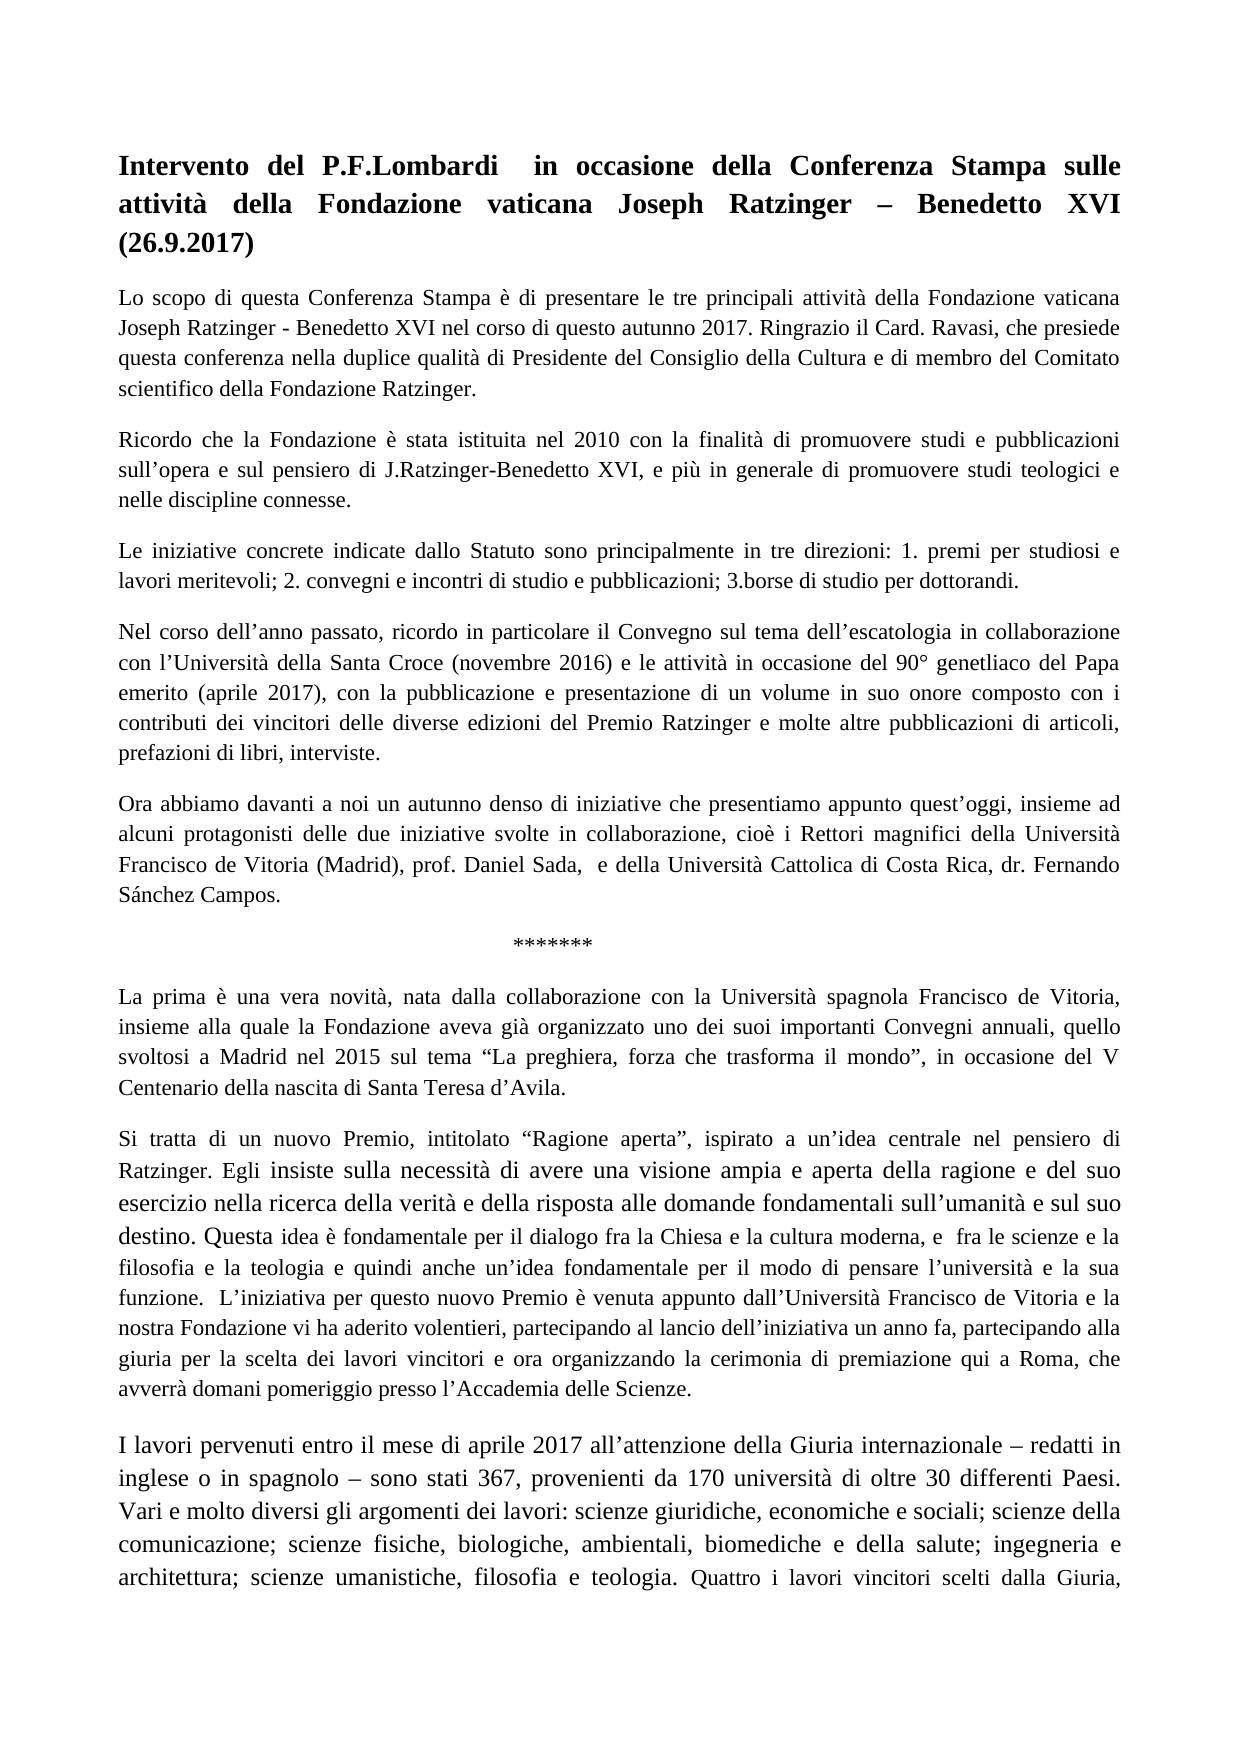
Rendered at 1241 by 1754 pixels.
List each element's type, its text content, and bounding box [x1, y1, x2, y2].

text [118, 1430, 1122, 1591]
text La prima è una vera novità, nata dalla collaborazione con la Università spagnola Francisco de Vitoria, insieme alla quale la Fondazione aveva già organizzato uno dei suoi importanti Convegni annuali, quello svoltosi a Madrid nel 2015 sul tema “La preghiera, forza che trasforma il mondo”, in occasione del V Centenario della nascita di Santa Teresa d’Avila. [118, 983, 1122, 1100]
text Si tratta di un nuovo Premio, intitolato “Ragione aperta”, ispirato a un’idea centrale nel pensiero di Ratzinger. Egli insiste sulla necessità di avere una visione ampia e aperta della ragione e del suo esercizio nella ricerca della verità e della risposta alle domande fondamentali sull’umanità e sul suo destino. Questa idea è fondamentale per il dialogo fra la Chiesa e la cultura moderna, e fra le scienze e la filosofia e la teologia e quindi anche un’idea fondamentale per il modo di pensare l’università e la sua funzione. L’iniziativa per questo nuovo Premio è venuta appunto dall’Università Francisco de Vitoria e la nostra Fondazione vi ha aderito volentieri, partecipando al lancio dell’iniziativa un anno fa, partecipando alla giuria per la scelta dei lavori vincitori e ora organizzando la cerimonia di premiazione qui a Roma, che avverrà domani pomeriggio presso l’Accademia delle Scienze. [118, 1125, 1122, 1401]
text Ora abbiamo davanti a noi un autunno denso di iniziative che presentiamo appunto quest’oggi, insieme ad alcuni protagonisti delle due iniziative svolte in collaborazione, cioè i Rettori magnifici della Università Francisco de Vitoria (Madrid), prof. Daniel Sada, e della Università Cattolica di Costa Rica, dr. Fernando Sánchez Campos. [118, 790, 1122, 907]
text Nel corso dell’anno passato, ricordo in particolare il Convegno sul tema dell’escatologia in collaborazione con l’Università della Santa Croce (novembre 2016) e le attività in occasione del 90° genetliaco del Papa emerito (aprile 2017), con la pubblicazione e presentazione di un volume in suo onore composto con i contributi dei vincitori delle diverse edizioni del Premio Ratzinger e molte altre pubblicazioni di articoli, prefazioni di libri, interviste. [118, 618, 1122, 766]
text ******* [118, 932, 1122, 958]
text Ricordo che la Fondazione è stata istituita nel 2010 con la finalità di promuovere studi e pubblicazioni sull’opera e sul pensiero di J.Ratzinger-Benedetto XVI, e più in generale di promuovere studi teologici e nelle discipline connesse. [118, 426, 1122, 512]
text Le iniziative concrete indicate dallo Statuto sono principalmente in tre direzioni: 1. premi per studiosi e lavori meritevoli; 2. convegni e incontri di studio e pubblicazioni; 3.borse di studio per dottorandi. [118, 537, 1122, 594]
text Intervento del P.F.Lombardi in occasione della Conferenza Stampa sulle attività della Fondazione vaticana Joseph Ratzinger – Benedetto XVI (26.9.2017) [118, 148, 1122, 258]
text Lo scopo di questa Conferenza Stampa è di presentare le tre principali attività della Fondazione vaticana Joseph Ratzinger - Benedetto XVI nel corso di questo autunno 2017. Ringrazio il Card. Ravasi, che presiede questa conferenza nella duplice qualità di Presidente del Consiglio della Cultura e di membro del Comitato scientifico della Fondazione Ratzinger. [118, 284, 1122, 401]
